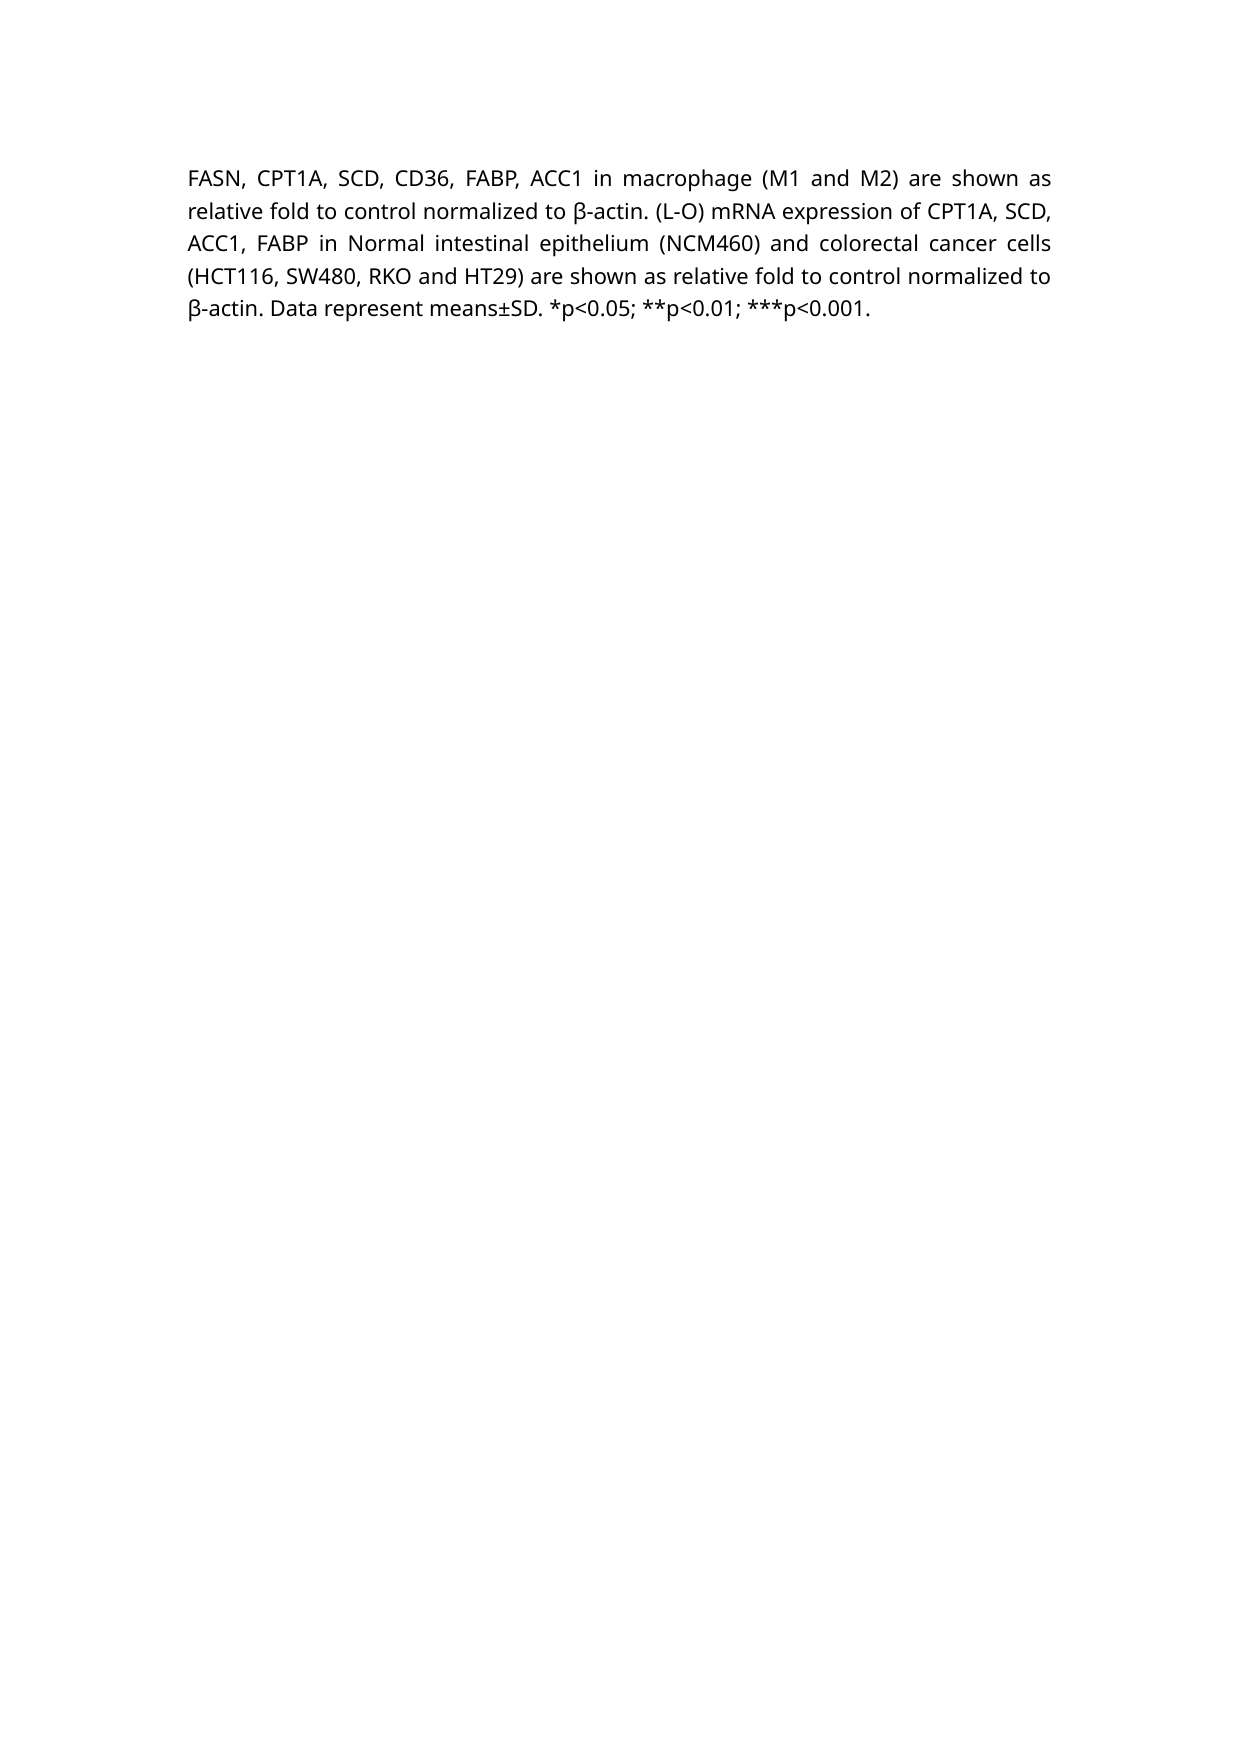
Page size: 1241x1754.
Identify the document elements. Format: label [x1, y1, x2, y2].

text [187, 162, 1053, 324]
